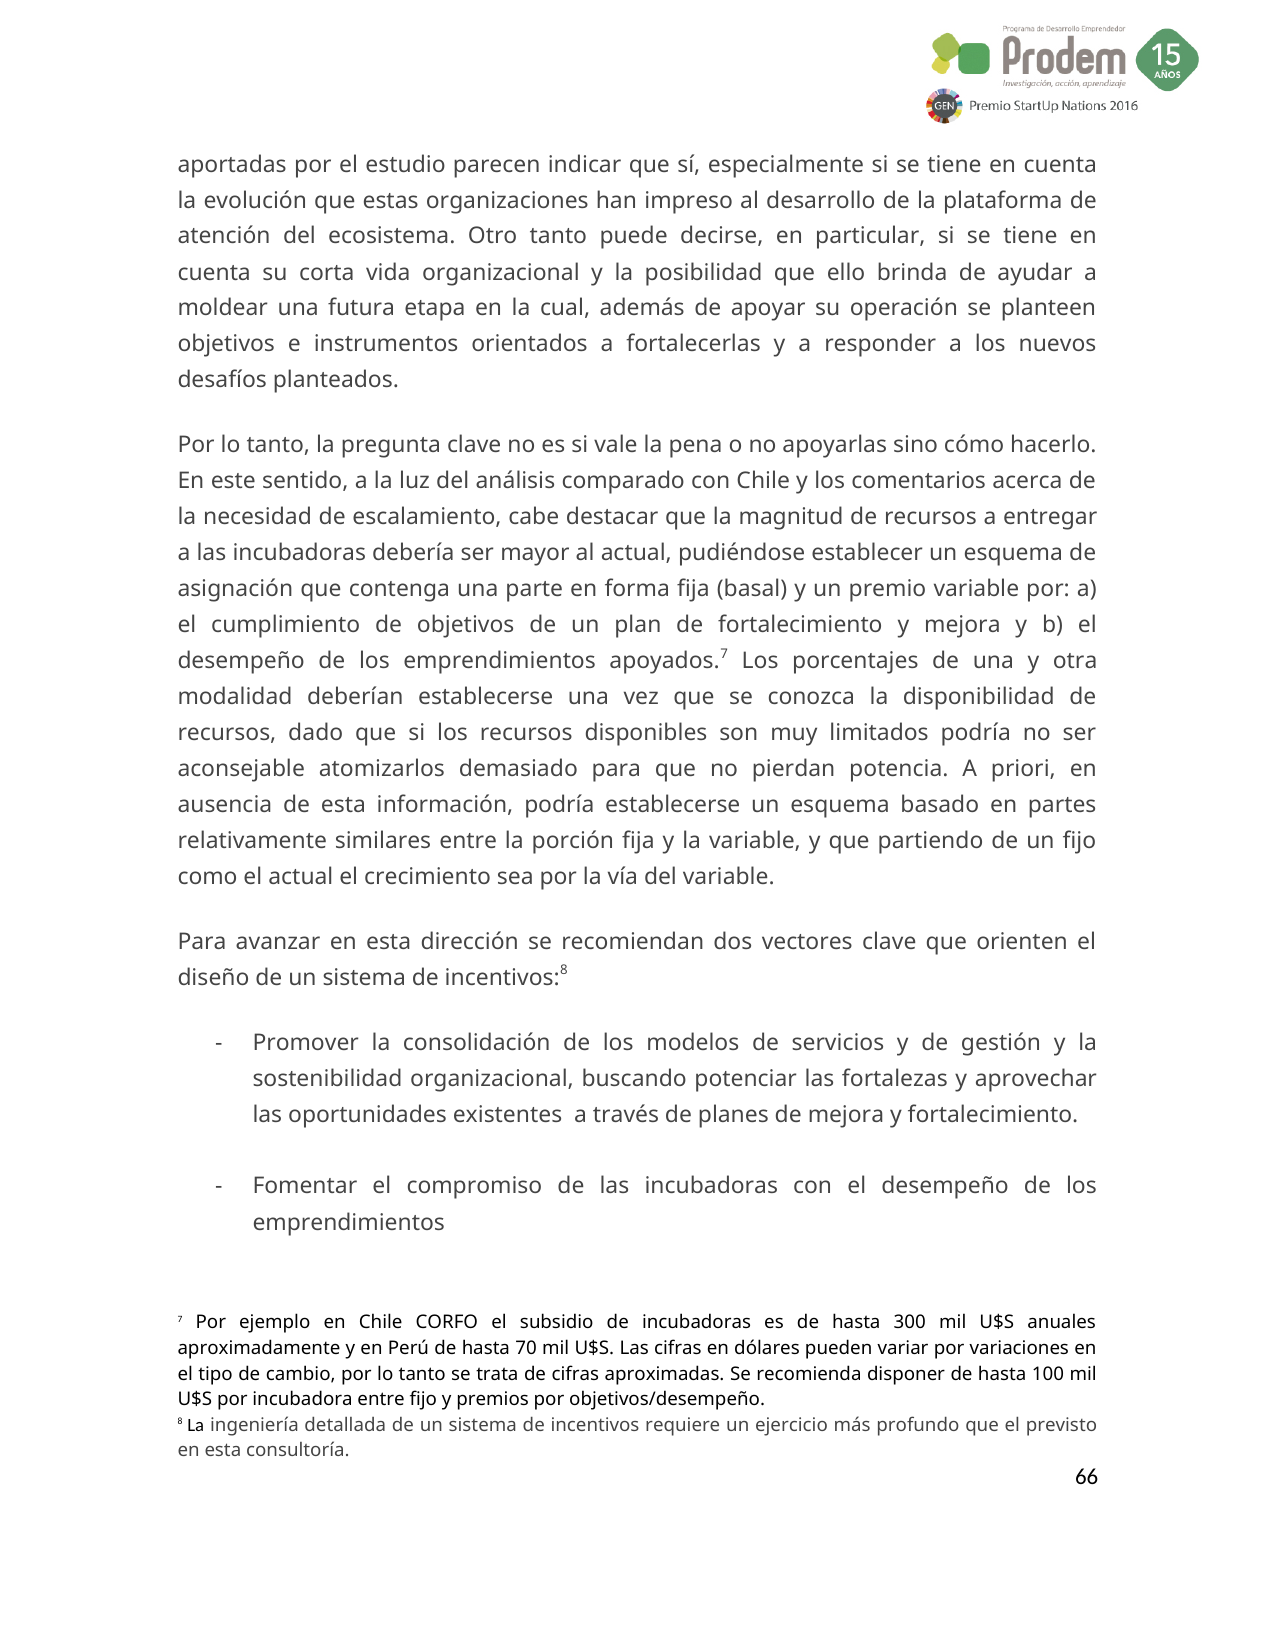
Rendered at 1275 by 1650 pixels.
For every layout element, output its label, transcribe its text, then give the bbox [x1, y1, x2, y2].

text Por lo tanto, la pregunta clave no es si vale la pena o no apoyarlas sino cómo hacerlo. En este sentido, a la luz del análisis comparado con Chile y los comentarios acerca de la necesidad de escalamiento, cabe destacar que la magnitud de recursos a entregar a las incubadoras debería ser mayor al actual, pudiéndose establecer un esquema de asignación que contenga una parte en forma fija (basal) y un premio variable por: a) el cumplimiento de objetivos de un plan de fortalecimiento y mejora y b) el desempeño de los emprendimientos apoyados. Los porcentajes de una y otra modalidad deberían establecerse una vez que se conozca la disponibilidad de recursos, dado que si los recursos disponibles son muy limitados podría no ser aconsejable atomizarlos demasiado para que no pierdan potencia. A priori, en ausencia de esta información, podría establecerse un esquema basado en partes relativamente similares entre la porción fija y la variable, y que partiendo de un fijo como el actual el crecimiento sea por la vía del variable. [177, 428, 1098, 891]
text Para avanzar en esta dirección se recomiendan dos vectores clave que orienten el diseño de un sistema de incentivos: [177, 925, 1098, 992]
list Promover la consolidación de los modelos de servicios y de gestión y la sostenibilidad organizacional, buscando potenciar las fortalezas y aprovechar las oportunidades existentes a través de planes de mejora y fortalecimiento. [215, 1026, 1098, 1129]
list Fomentar el compromiso de las incubadoras con el desempeño de los emprendimientos [215, 1169, 1098, 1237]
picture [907, 16, 1203, 125]
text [177, 148, 1098, 394]
